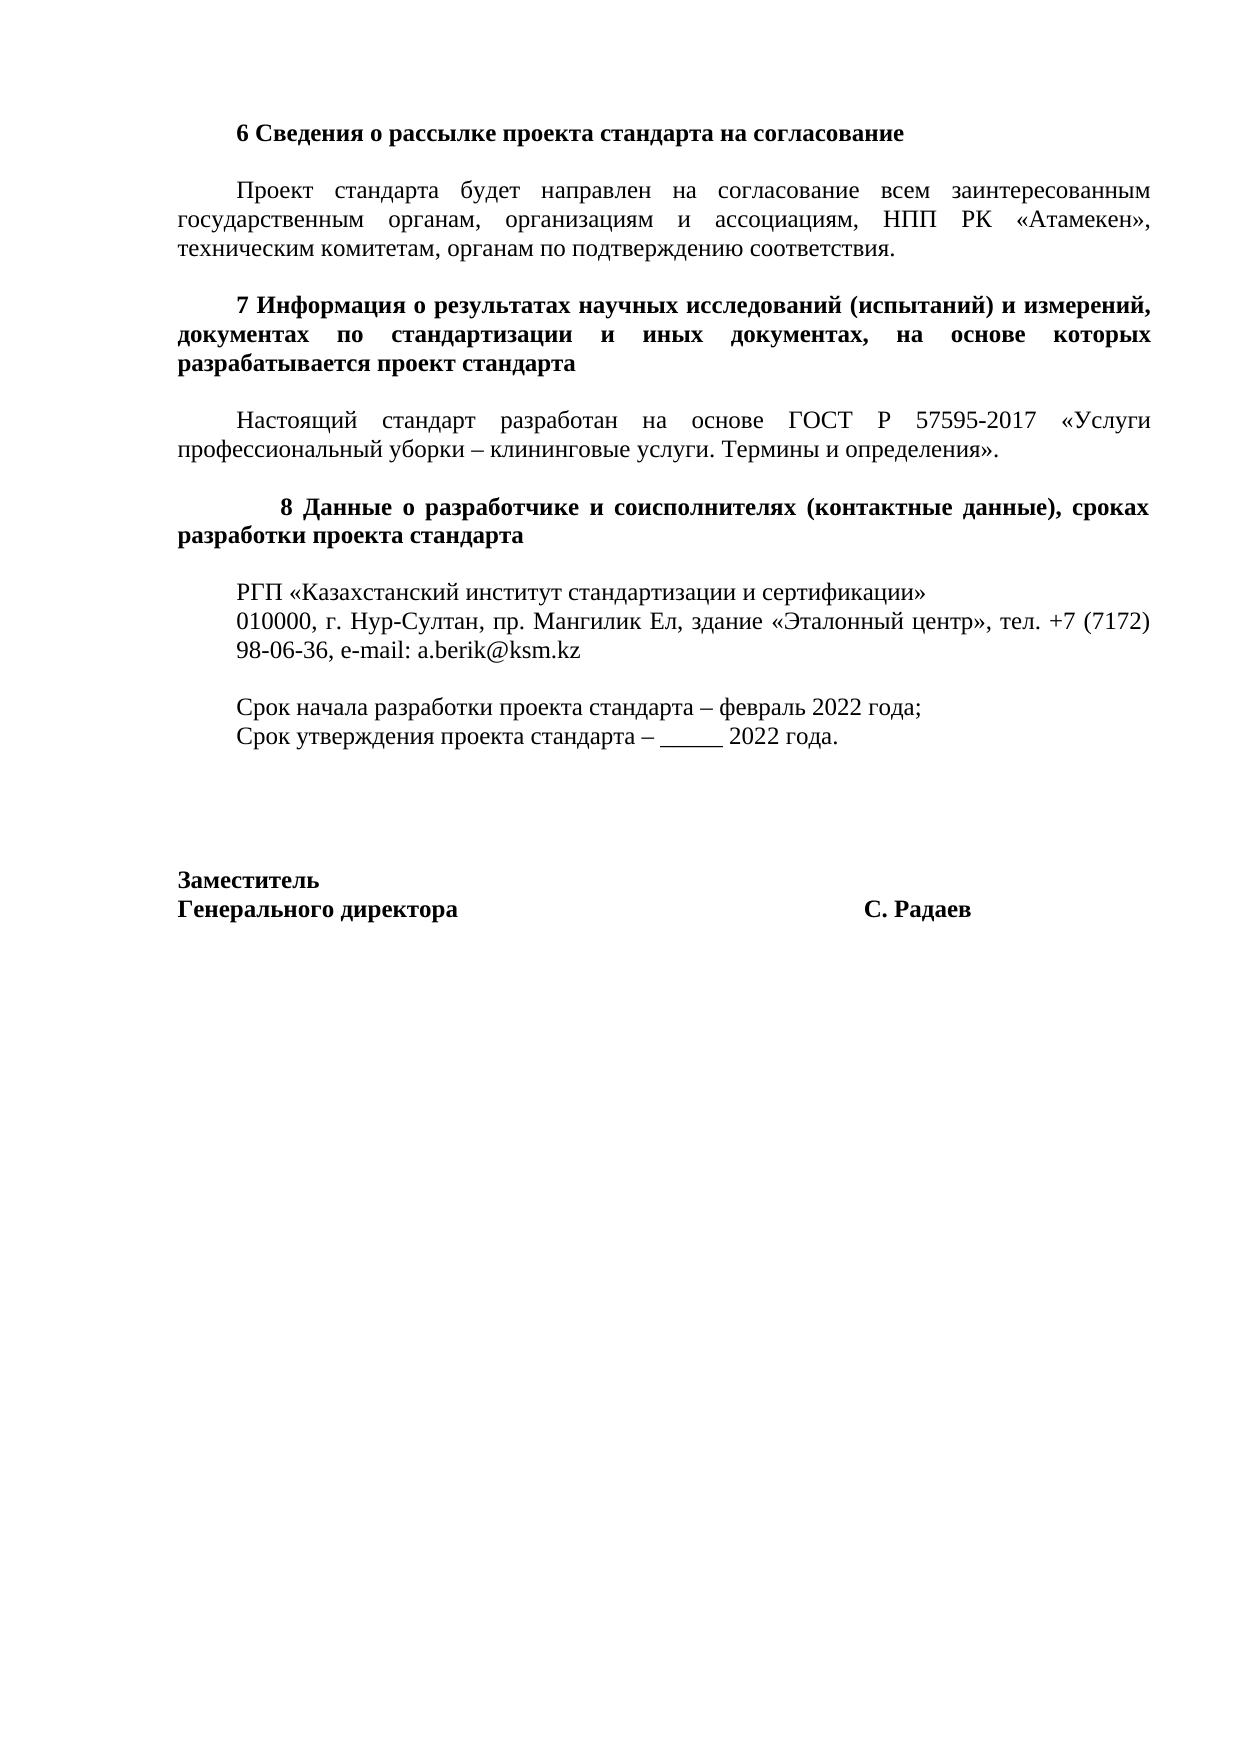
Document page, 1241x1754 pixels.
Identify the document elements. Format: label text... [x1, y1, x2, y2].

text 7 Информация о результатах научных исследований (испытаний) и измерений, документах по стандартизации и иных документах, на основе которых разрабатывается проект стандарта [177, 291, 1152, 377]
text Срок утверждения проекта стандарта – _____ 2022 года. [236, 721, 1152, 750]
text Проект стандарта будет направлен на согласование всем заинтересованным государственным органам, организациям и ассоциациям, НПП РК «Атамекен», техническим комитетам, органам по подтверждению соответствия. [177, 176, 1152, 262]
text Срок начала разработки проекта стандарта – февраль 2022 года; [236, 692, 1152, 721]
text Настоящий стандарт разработан на основе ГОСТ Р 57595-2017 «Услуги профессиональный уборки – клининговые услуги. Термины и определения». [177, 406, 1152, 463]
text РГП «Казахстанский институт стандартизации и сертификации» [236, 577, 1152, 606]
text 8 Данные о разработчике и соисполнителях (контактные данные), сроках разработки проекта стандарта [177, 492, 1152, 549]
text Заместитель [177, 865, 1152, 894]
text Генерального директора С. Радаев [177, 894, 1152, 922]
text 6 Сведения о рассылке проекта стандарта на согласование [177, 118, 1152, 147]
text 010000, г. Нур-Султан, пр. Мангилик Ел, здание «Эталонный центр», тел. +7 (7172) 98-06-36, е-mail: a.berik@ksm.kz [236, 606, 1152, 664]
